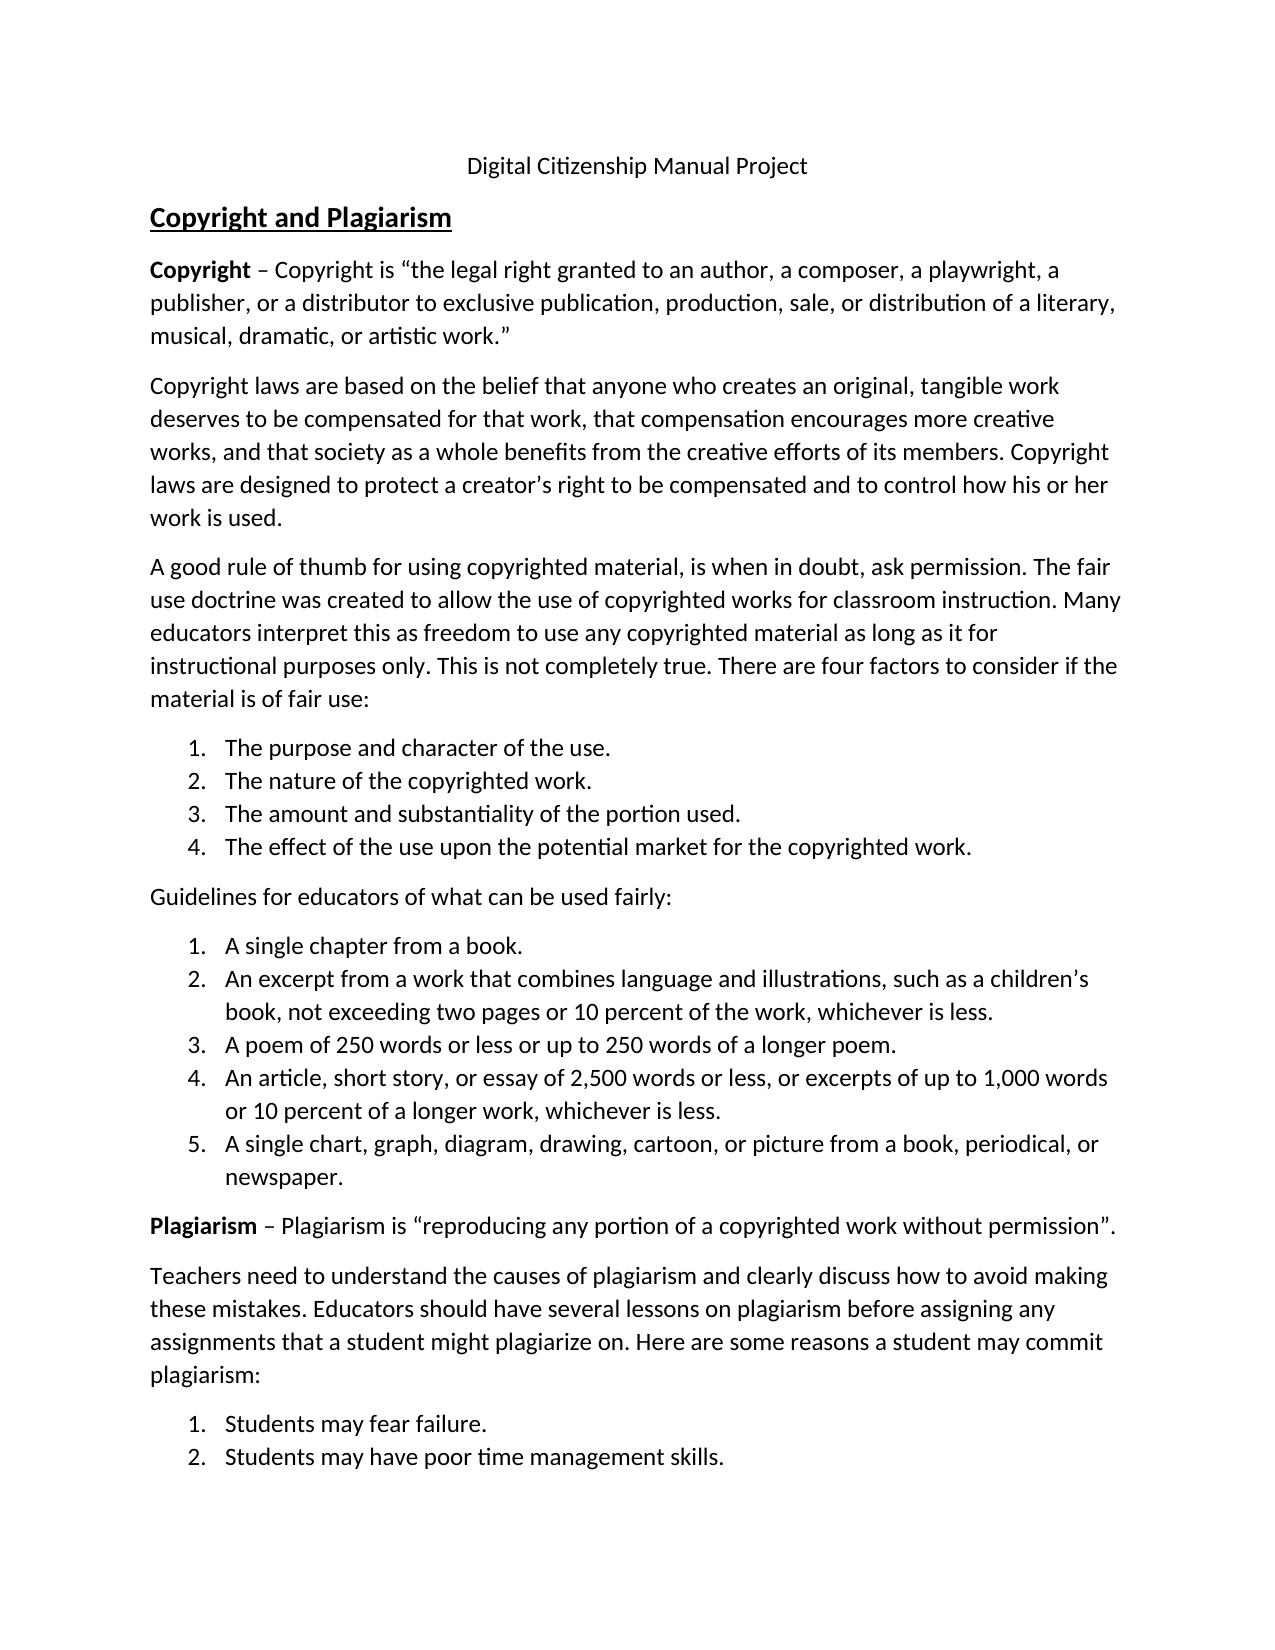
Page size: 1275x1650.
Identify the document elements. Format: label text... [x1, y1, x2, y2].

list The purpose and character of the use. [187, 733, 1125, 763]
text Teachers need to understand the causes of plagiarism and clearly discuss how to avoid making these mistakes. Educators should have several lessons on plagiarism before assigning any assignments that a student might plagiarize on. Here are some reasons a student may commit plagiarism: [150, 1260, 1125, 1389]
list The nature of the copyrighted work. [187, 766, 1125, 796]
list Students may have poor time management skills. [187, 1441, 1125, 1472]
list The effect of the use upon the potential market for the copyrighted work. [187, 831, 1125, 862]
list An article, short story, or essay of 2,500 words or less, or excerpts of up to 1,000 words or 10 percent of a longer work, whichever is less. [187, 1062, 1125, 1126]
text A good rule of thumb for using copyrighted material, is when in doubt, ask permission. The fair use doctrine was created to allow the use of copyrighted works for classroom instruction. Many educators interpret this as freedom to use any copyrighted material as long as it for instructional purposes only. This is not completely true. There are four factors to consider if the material is of fair use: [150, 551, 1125, 713]
text Digital Citizenship Manual Project [150, 150, 1125, 181]
list Students may fear failure. [187, 1408, 1125, 1439]
text Copyright – Copyright is “the legal right granted to an author, a composer, a playwright, a publisher, or a distributor to exclusive publication, production, sale, or distribution of a literary, musical, dramatic, or artistic work.” [150, 255, 1125, 351]
list The amount and substantiality of the portion used. [187, 798, 1125, 829]
list A single chart, graph, diagram, drawing, cartoon, or picture from a book, periodical, or newspaper. [187, 1128, 1125, 1191]
list An excerpt from a work that combines language and illustrations, such as a children’s book, not exceeding two pages or 10 percent of the work, whichever is less. [187, 963, 1125, 1027]
text Copyright and Plagiarism [150, 199, 1125, 235]
list A poem of 250 words or less or up to 250 words of a longer poem. [187, 1029, 1125, 1060]
list A single chapter from a book. [187, 931, 1125, 961]
text Plagiarism – Plagiarism is “reproducing any portion of a copyrighted work without permission”. [150, 1211, 1125, 1241]
text Copyright laws are based on the belief that anyone who creates an original, tangible work deserves to be compensated for that work, that compensation encourages more creative works, and that society as a whole benefits from the creative efforts of its members. Copyright laws are designed to protect a creator’s right to be compensated and to control how his or her work is used. [150, 370, 1125, 532]
text Guidelines for educators of what can be used fairly: [150, 881, 1125, 911]
